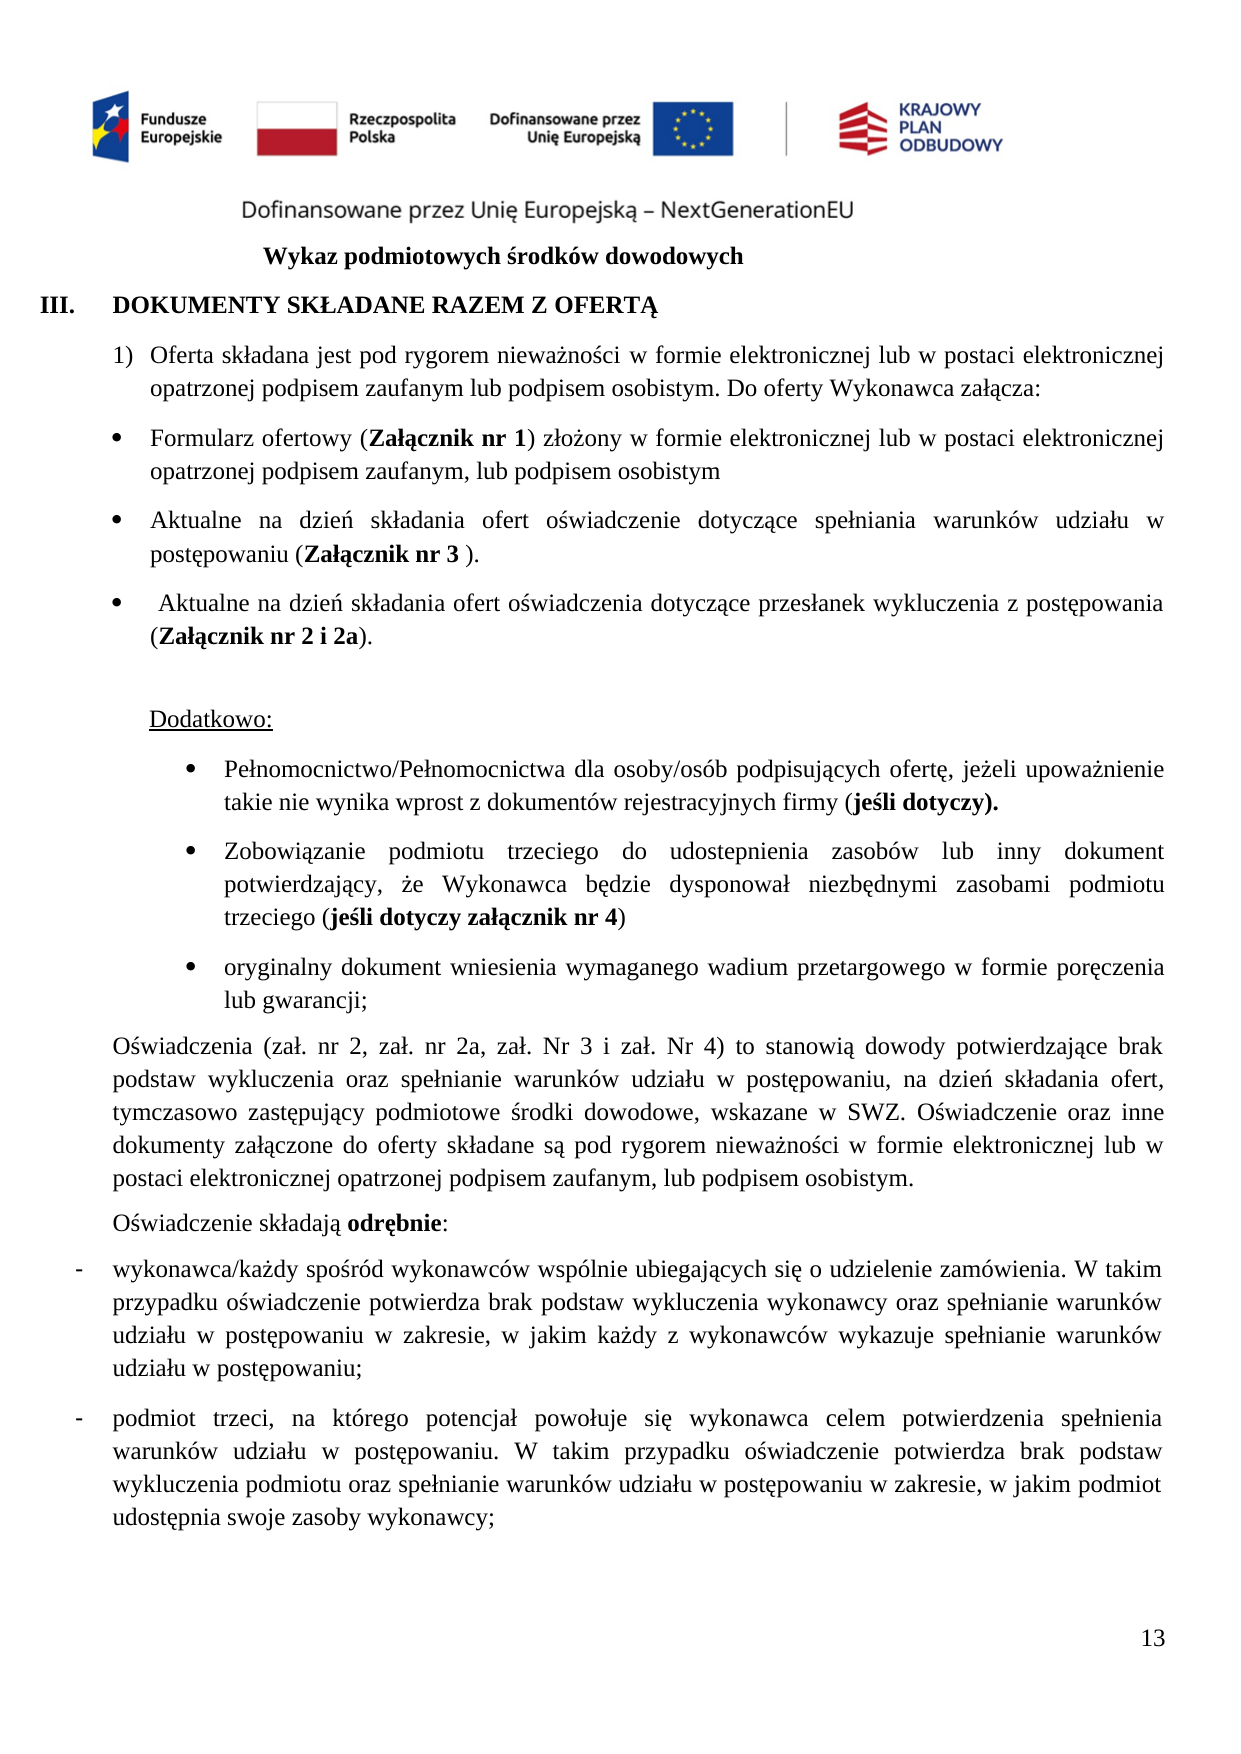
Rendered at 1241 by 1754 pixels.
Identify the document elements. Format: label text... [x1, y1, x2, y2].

list Zobowiązanie podmiotu trzeciego do udostepnienia zasobów lub inny dokument potwierdzający, że Wykonawca będzie dysponował niezbędnymi zasobami podmiotu trzeciego (jeśli dotyczy załącznik nr 4) [186, 836, 1165, 931]
text Dodatkowo: [149, 704, 1165, 733]
list podmiot trzeci, na którego potencjał powołuje się wykonawca celem potwierdzenia spełnienia warunków udziału w postępowaniu. W takim przypadku oświadczenie potwierdza brak podstaw wykluczenia podmiotu oraz spełnianie warunków udziału w postępowaniu w zakresie, w jakim podmiot udostępnia swoje zasoby wykonawcy; [75, 1403, 1163, 1531]
list Aktualne na dzień składania ofert oświadczenia dotyczące przesłanek wykluczenia z postępowania (Załącznik nr 2 i 2a). [112, 588, 1165, 650]
text Wykaz podmiotowych środków dowodowych [263, 241, 1165, 269]
list oryginalny dokument wniesienia wymaganego wadium przetargowego w formie poręczenia lub gwarancji; [186, 952, 1165, 1014]
list DOKUMENTY SKŁADANE RAZEM Z OFERTĄ [75, 291, 1165, 319]
list Aktualne na dzień składania ofert oświadczenie dotyczące spełniania warunków udziału w postępowaniu (Załącznik nr 3 ). [112, 506, 1165, 567]
picture [75, 73, 1021, 241]
list Formularz ofertowy (Załącznik nr 1) złożony w formie elektronicznej lub w postaci elektronicznej opatrzonej podpisem zaufanym, lub podpisem osobistym [112, 423, 1165, 485]
text Oświadczenie składają odrębnie: [112, 1208, 1165, 1237]
list Oferta składana jest pod rygorem nieważności w formie elektronicznej lub w postaci elektronicznej opatrzonej podpisem zaufanym lub podpisem osobistym. Do oferty Wykonawca załącza: [112, 340, 1165, 402]
text Oświadczenia (zał. nr 2, zał. nr 2a, zał. Nr 3 i zał. Nr 4) to stanowią dowody potwierdzające brak podstaw wykluczenia oraz spełnianie warunków udziału w postępowaniu, na dzień składania ofert, tymczasowo zastępujący podmiotowe środki dowodowe, wskazane w SWZ. Oświadczenie oraz inne dokumenty załączone do oferty składane są pod rygorem nieważności w formie elektronicznej lub w postaci elektronicznej opatrzonej podpisem zaufanym, lub podpisem osobistym. [112, 1031, 1165, 1192]
list wykonawca/każdy spośród wykonawców wspólnie ubiegających się o udzielenie zamówienia. W takim przypadku oświadczenie potwierdza brak podstaw wykluczenia wykonawcy oraz spełnianie warunków udziału w postępowaniu w zakresie, w jakim każdy z wykonawców wykazuje spełnianie warunków udziału w postępowaniu; [75, 1254, 1163, 1382]
list Pełnomocnictwo/Pełnomocnictwa dla osoby/osób podpisujących ofertę, jeżeli upoważnienie takie nie wynika wprost z dokumentów rejestracyjnych firmy (jeśli dotyczy). [186, 754, 1165, 816]
